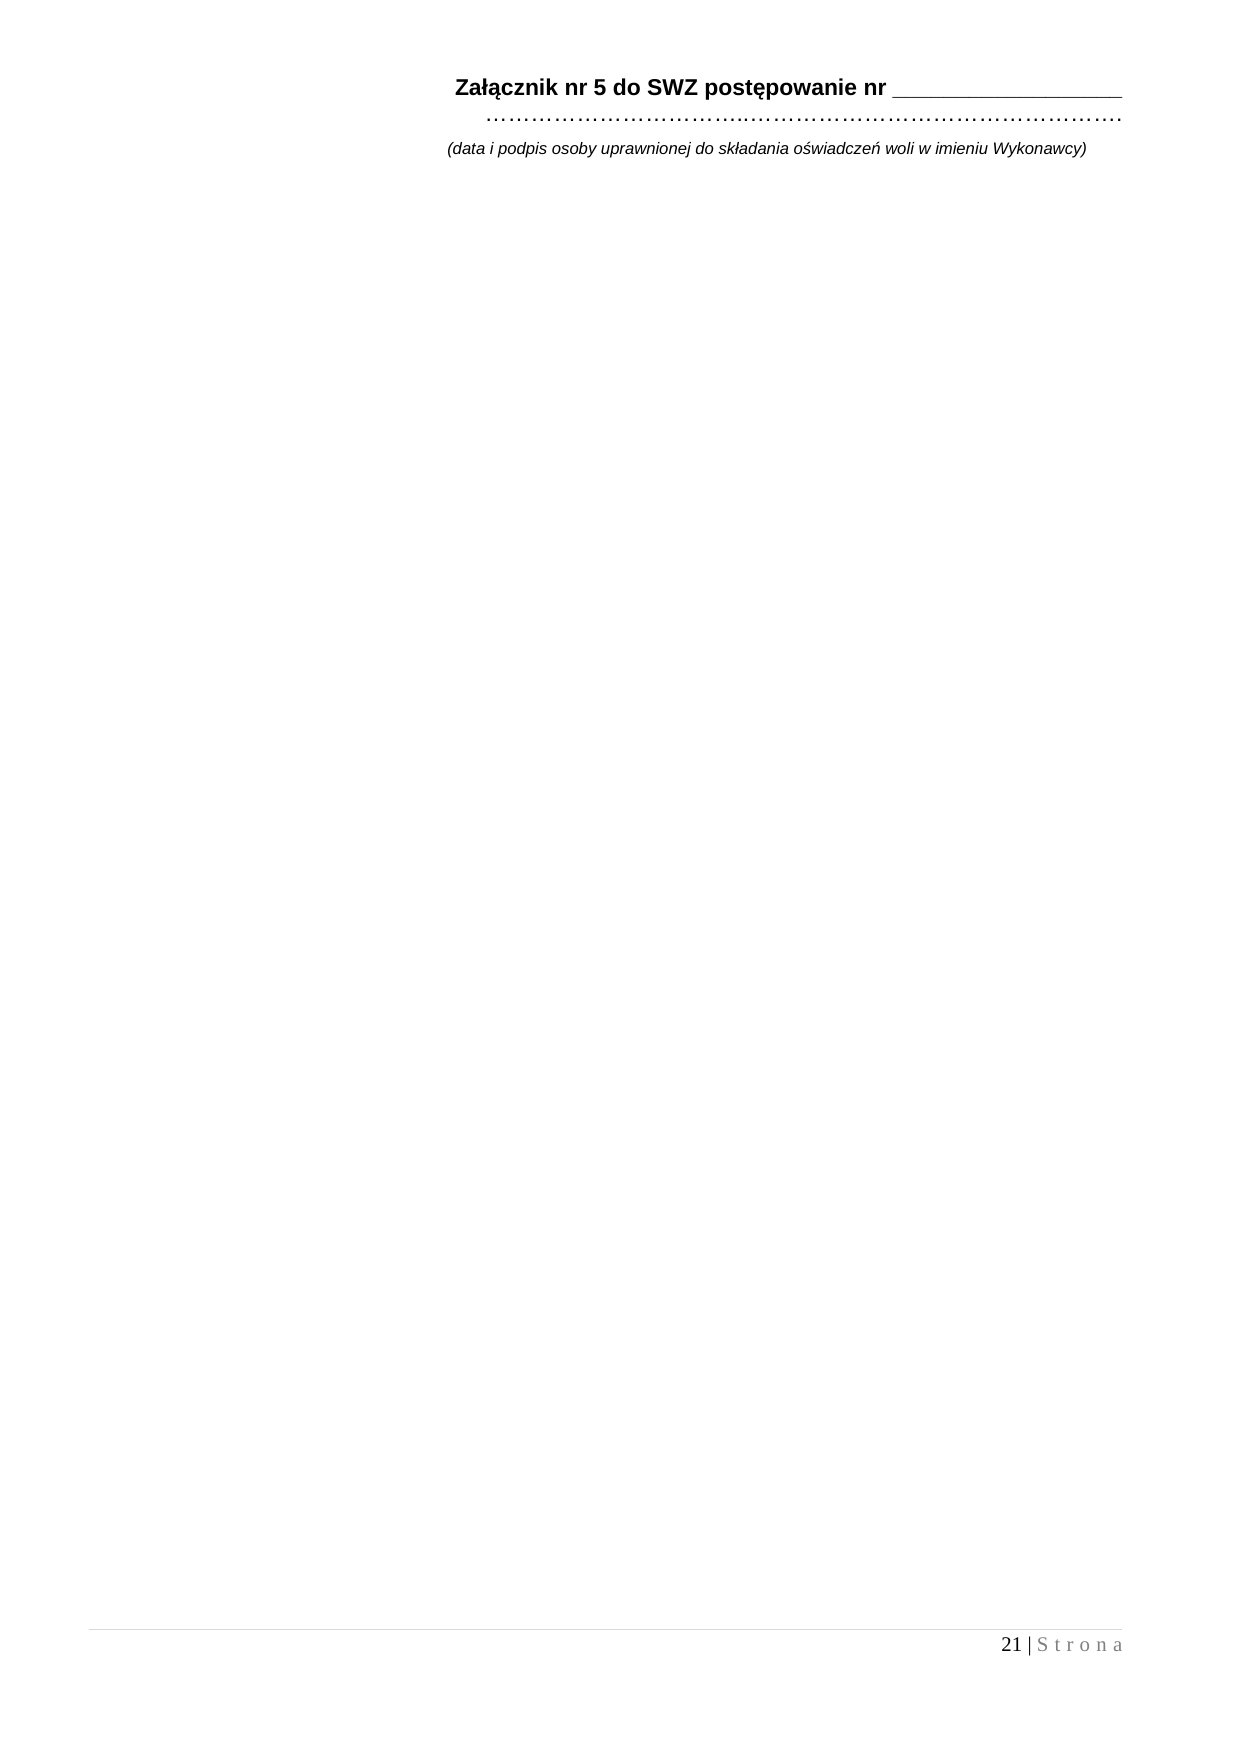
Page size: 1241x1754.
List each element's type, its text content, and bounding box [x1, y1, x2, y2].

text (data i podpis osoby uprawnionej do składania oświadczeń woli w imieniu Wykonawcy) [413, 139, 1122, 158]
text ……………………………..…………………………………………. [133, 100, 1122, 127]
